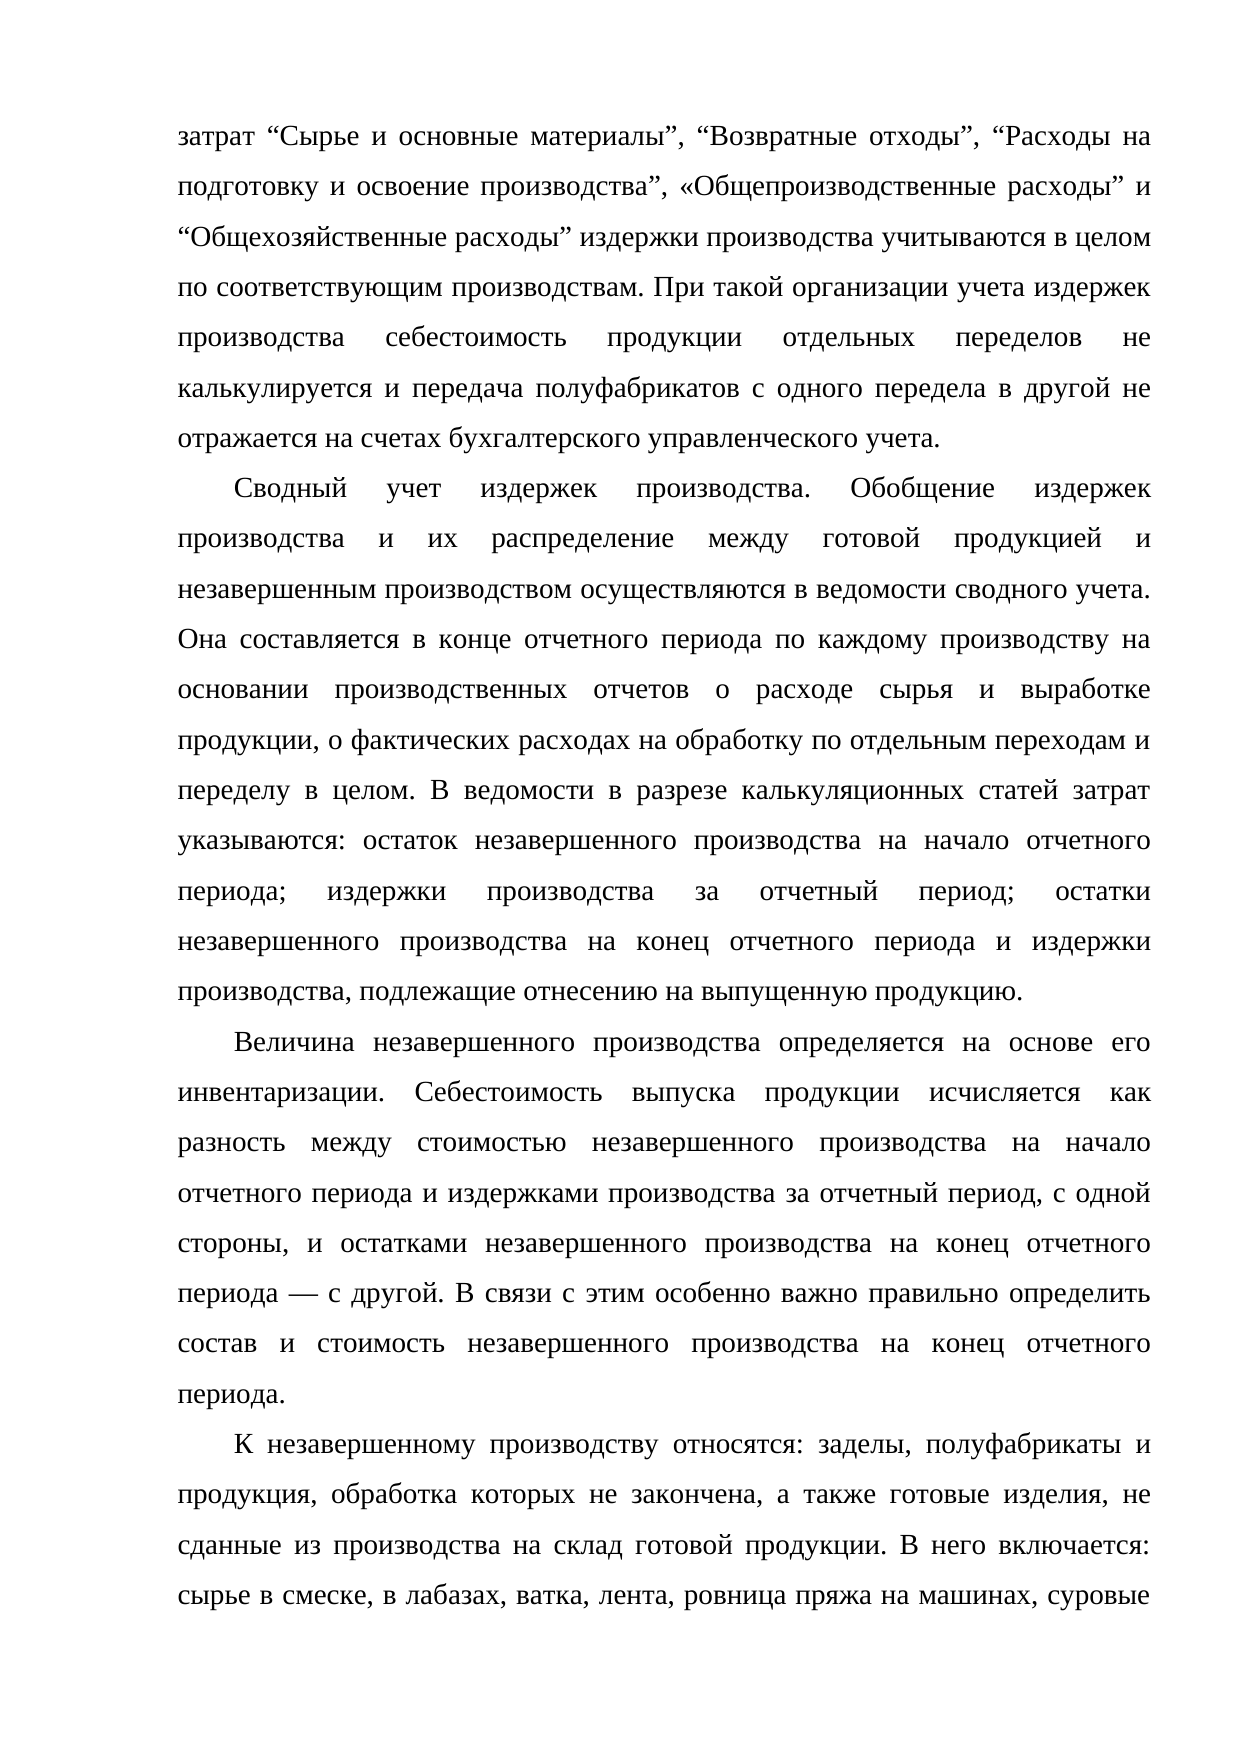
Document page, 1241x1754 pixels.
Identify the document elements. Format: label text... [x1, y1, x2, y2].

text Сводный учет издержек производства. Обобщение издержек производства и их распределение между готовой продукцией и незавершенным производством осуществляются в ведомости сводного учета. Она составляется в конце отчетного периода по каждому производству на основании производственных отчетов о расходе сырья и выработке продукции, о фактических расходах на обработку по отдельным переходам и переделу в целом. В ведомости в разрезе калькуляционных статей затрат указываются: остаток незавершенного производства на начало отчетного периода; издержки производства за отчетный период; остатки незавершенного производства на конец отчетного периода и издержки производства, подлежащие отнесению на выпущенную продукцию. [177, 470, 1152, 1007]
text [177, 1426, 1152, 1611]
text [177, 118, 1152, 453]
text Величина незавершенного производства определяется на основе его инвентаризации. Себестоимость выпуска продукции исчисляется как разность между стоимостью незавершенного производства на начало отчетного периода и издержками производства за отчетный период, с одной стороны, и остатками незавершенного производства на конец отчетного периода — с другой. В связи с этим особенно важно правильно определить состав и стоимость незавершенного производства на конец отчетного периода. [177, 1024, 1152, 1409]
